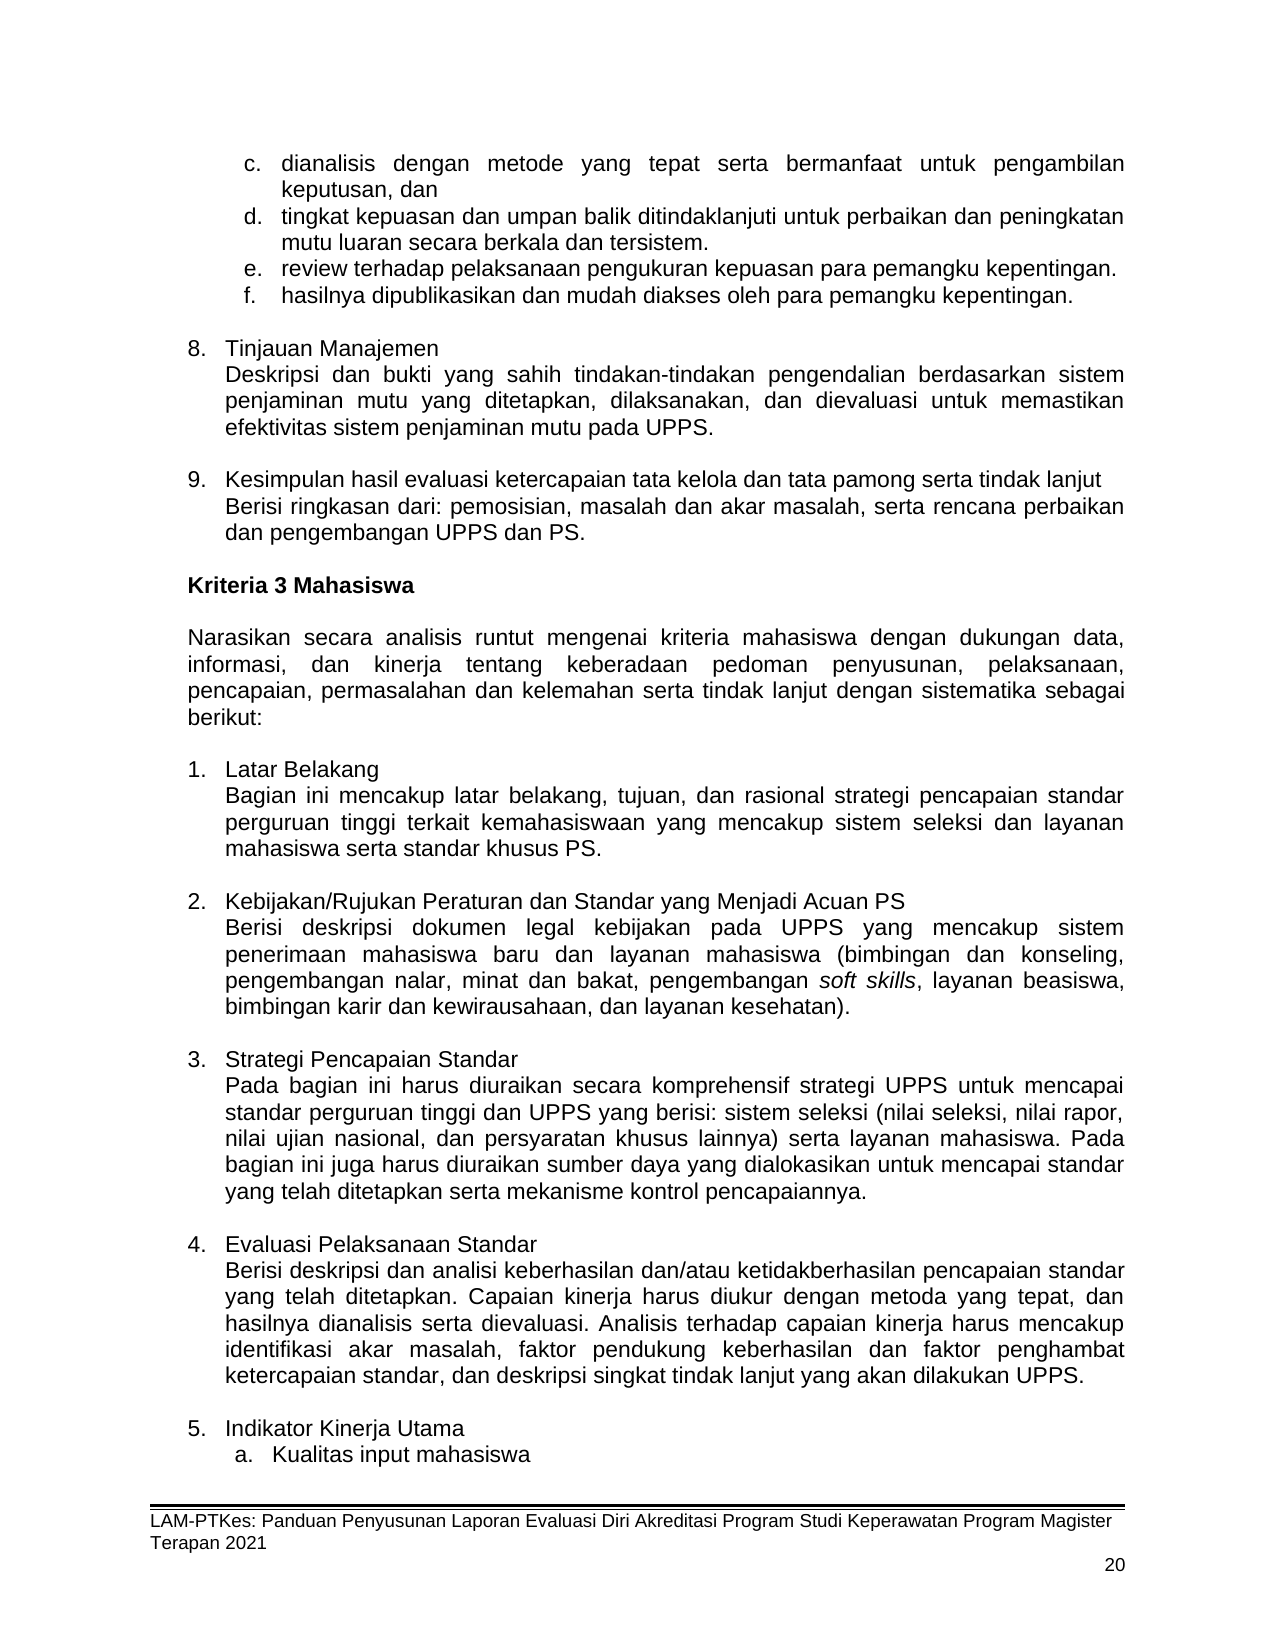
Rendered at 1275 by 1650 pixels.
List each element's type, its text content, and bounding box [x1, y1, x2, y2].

text Deskripsi dan bukti yang sahih tindakan-tindakan pengendalian berdasarkan sistem penjaminan mutu yang ditetapkan, dilaksanakan, dan dievaluasi untuk memastikan efektivitas sistem penjaminan mutu pada UPPS. [225, 361, 1125, 440]
list Strategi Pencapaian Standar [187, 1046, 1125, 1072]
text Pada bagian ini harus diuraikan secara komprehensif strategi UPPS untuk mencapai standar perguruan tinggi dan UPPS yang berisi: sistem seleksi (nilai seleksi, nilai rapor, nilai ujian nasional, dan persyaratan khusus lainnya) serta layanan mahasiswa. Pada bagian ini juga harus diuraikan sumber daya yang dialokasikan untuk mencapai standar yang telah ditetapkan serta mekanisme kontrol pencapaiannya. [225, 1072, 1125, 1204]
list dianalisis dengan metode yang tepat serta bermanfaat untuk pengambilan keputusan, dan [244, 150, 1125, 203]
list Kualitas input mahasiswa [234, 1441, 1125, 1468]
text Berisi deskripsi dan analisi keberhasilan dan/atau ketidakberhasilan pencapaian standar yang telah ditetapkan. Capaian kinerja harus diukur dengan metoda yang tepat, dan hasilnya dianalisis serta dievaluasi. Analisis terhadap capaian kinerja harus mencakup identifikasi akar masalah, faktor pendukung keberhasilan dan faktor penghambat ketercapaian standar, dan deskripsi singkat tindak lanjut yang akan dilakukan UPPS. [225, 1257, 1125, 1389]
list review terhadap pelaksanaan pengukuran kepuasan para pemangku kepentingan. [244, 255, 1125, 282]
list Latar Belakang [187, 756, 1125, 782]
list Kesimpulan hasil evaluasi ketercapaian tata kelola dan tata pamong serta tindak lanjut [187, 466, 1125, 493]
list hasilnya dipublikasikan dan mudah diakses oleh para pemangku kepentingan. [244, 282, 1125, 308]
list Kebijakan/Rujukan Peraturan dan Standar yang Menjadi Acuan PS [187, 888, 1125, 914]
list tingkat kepuasan dan umpan balik ditindaklanjuti untuk perbaikan dan peningkatan mutu luaran secara berkala dan tersistem. [244, 203, 1125, 255]
text Bagian ini mencakup latar belakang, tujuan, dan rasional strategi pencapaian standar perguruan tinggi terkait kemahasiswaan yang mencakup sistem seleksi dan layanan mahasiswa serta standar khusus PS. [225, 782, 1125, 862]
list Indikator Kinerja Utama [187, 1415, 1125, 1441]
list Tinjauan Manajemen [187, 334, 1125, 361]
text Berisi ringkasan dari: pemosisian, masalah dan akar masalah, serta rencana perbaikan dan pengembangan UPPS dan PS. [225, 493, 1125, 545]
text Berisi deskripsi dokumen legal kebijakan pada UPPS yang mencakup sistem penerimaan mahasiswa baru dan layanan mahasiswa (bimbingan dan konseling, pengembangan nalar, minat dan bakat, pengembangan soft skills, layanan beasiswa, bimbingan karir dan kewirausahaan, dan layanan kesehatan). [225, 914, 1125, 1020]
text Narasikan secara analisis runtut mengenai kriteria mahasiswa dengan dukungan data, informasi, dan kinerja tentang keberadaan pedoman penyusunan, pelaksanaan, pencapaian, permasalahan dan kelemahan serta tindak lanjut dengan sistematika sebagai berikut: [187, 624, 1125, 730]
list Evaluasi Pelaksanaan Standar [187, 1231, 1125, 1257]
subtitle Kriteria 3 Mahasiswa [187, 572, 1125, 598]
